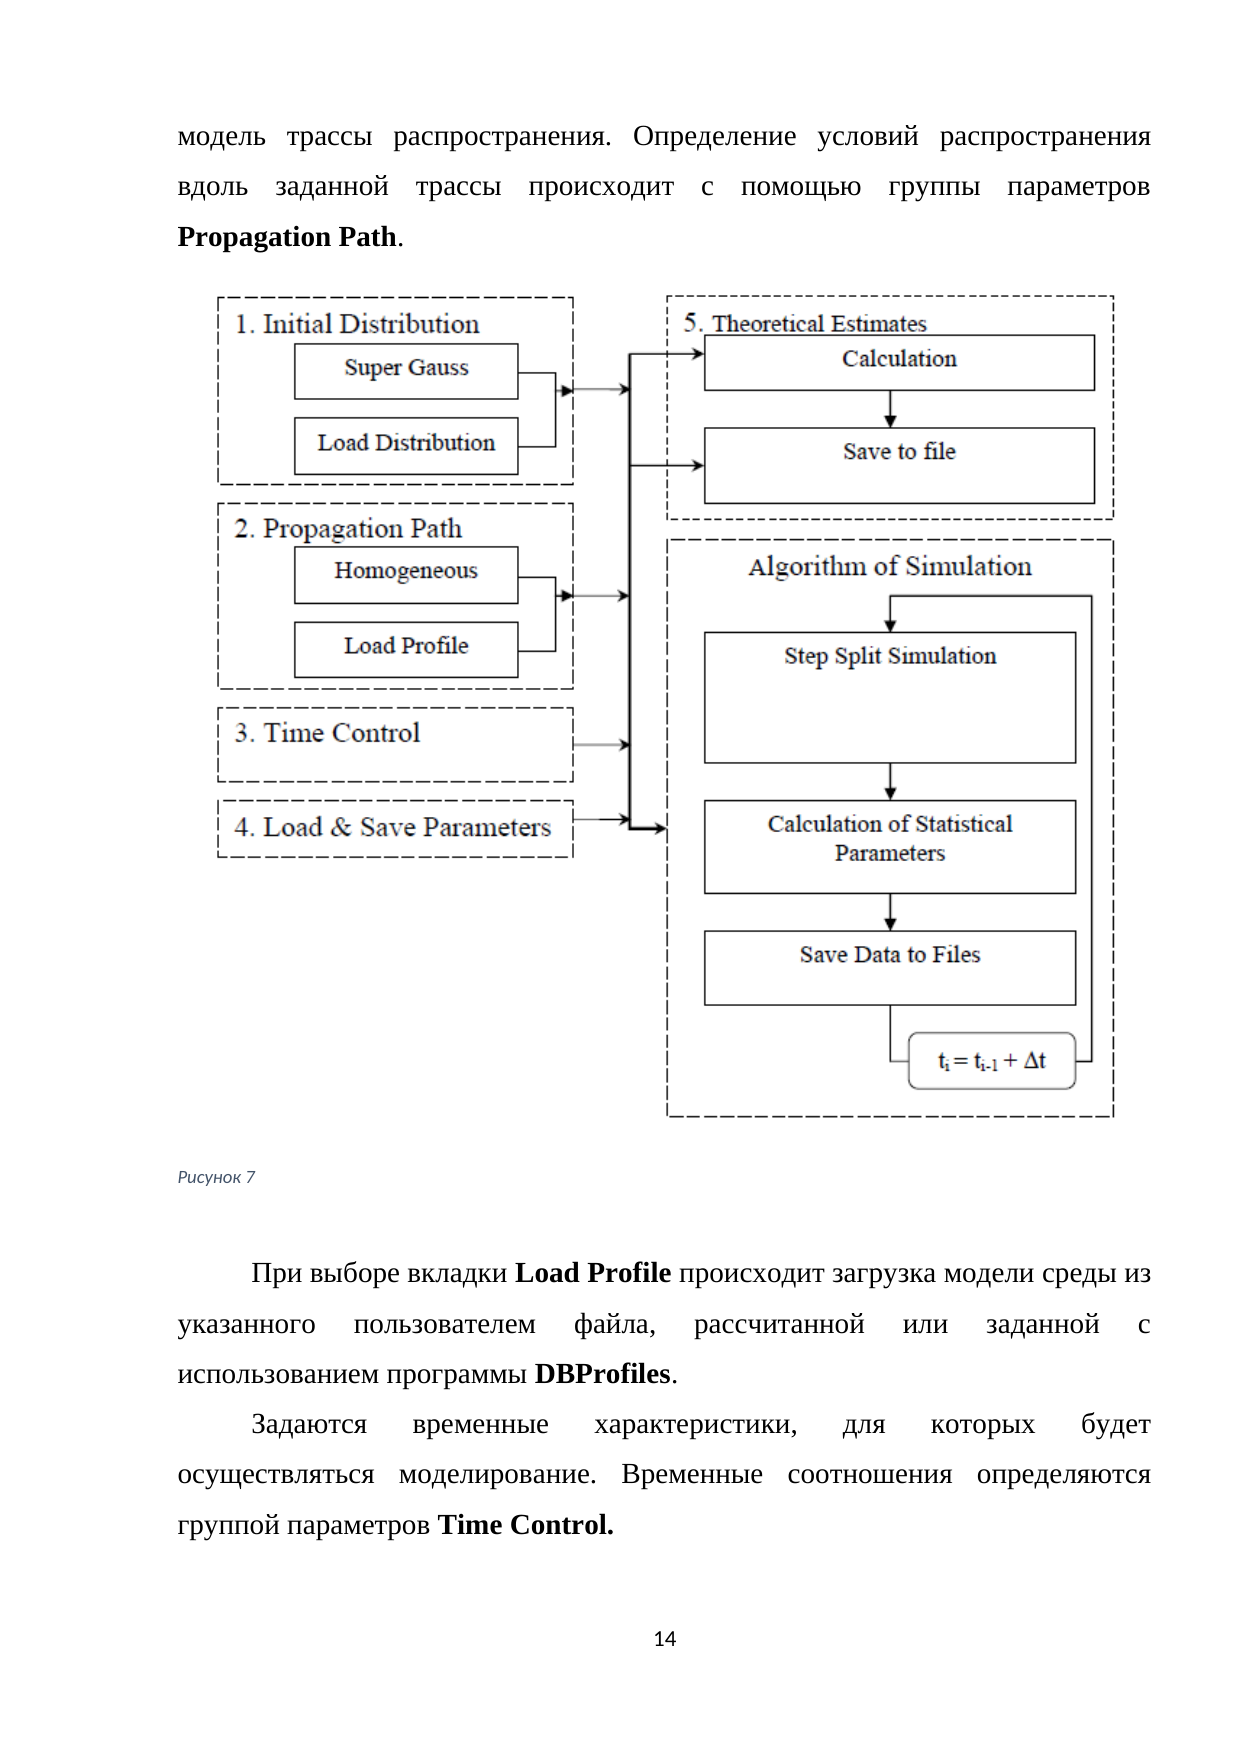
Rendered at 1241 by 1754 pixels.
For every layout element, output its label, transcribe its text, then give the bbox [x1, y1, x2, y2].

text При выборе вкладки Load Profile происходит загрузка модели среды из указанного пользователем файла, рассчитанной или заданной с использованием программы DBProfiles. [177, 1255, 1152, 1389]
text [177, 118, 1152, 252]
picture [177, 269, 1152, 1151]
text Задаются временные характеристики, для которых будет осуществляться моделирование. Временные соотношения определяются группой параметров Time Control. [177, 1406, 1152, 1541]
